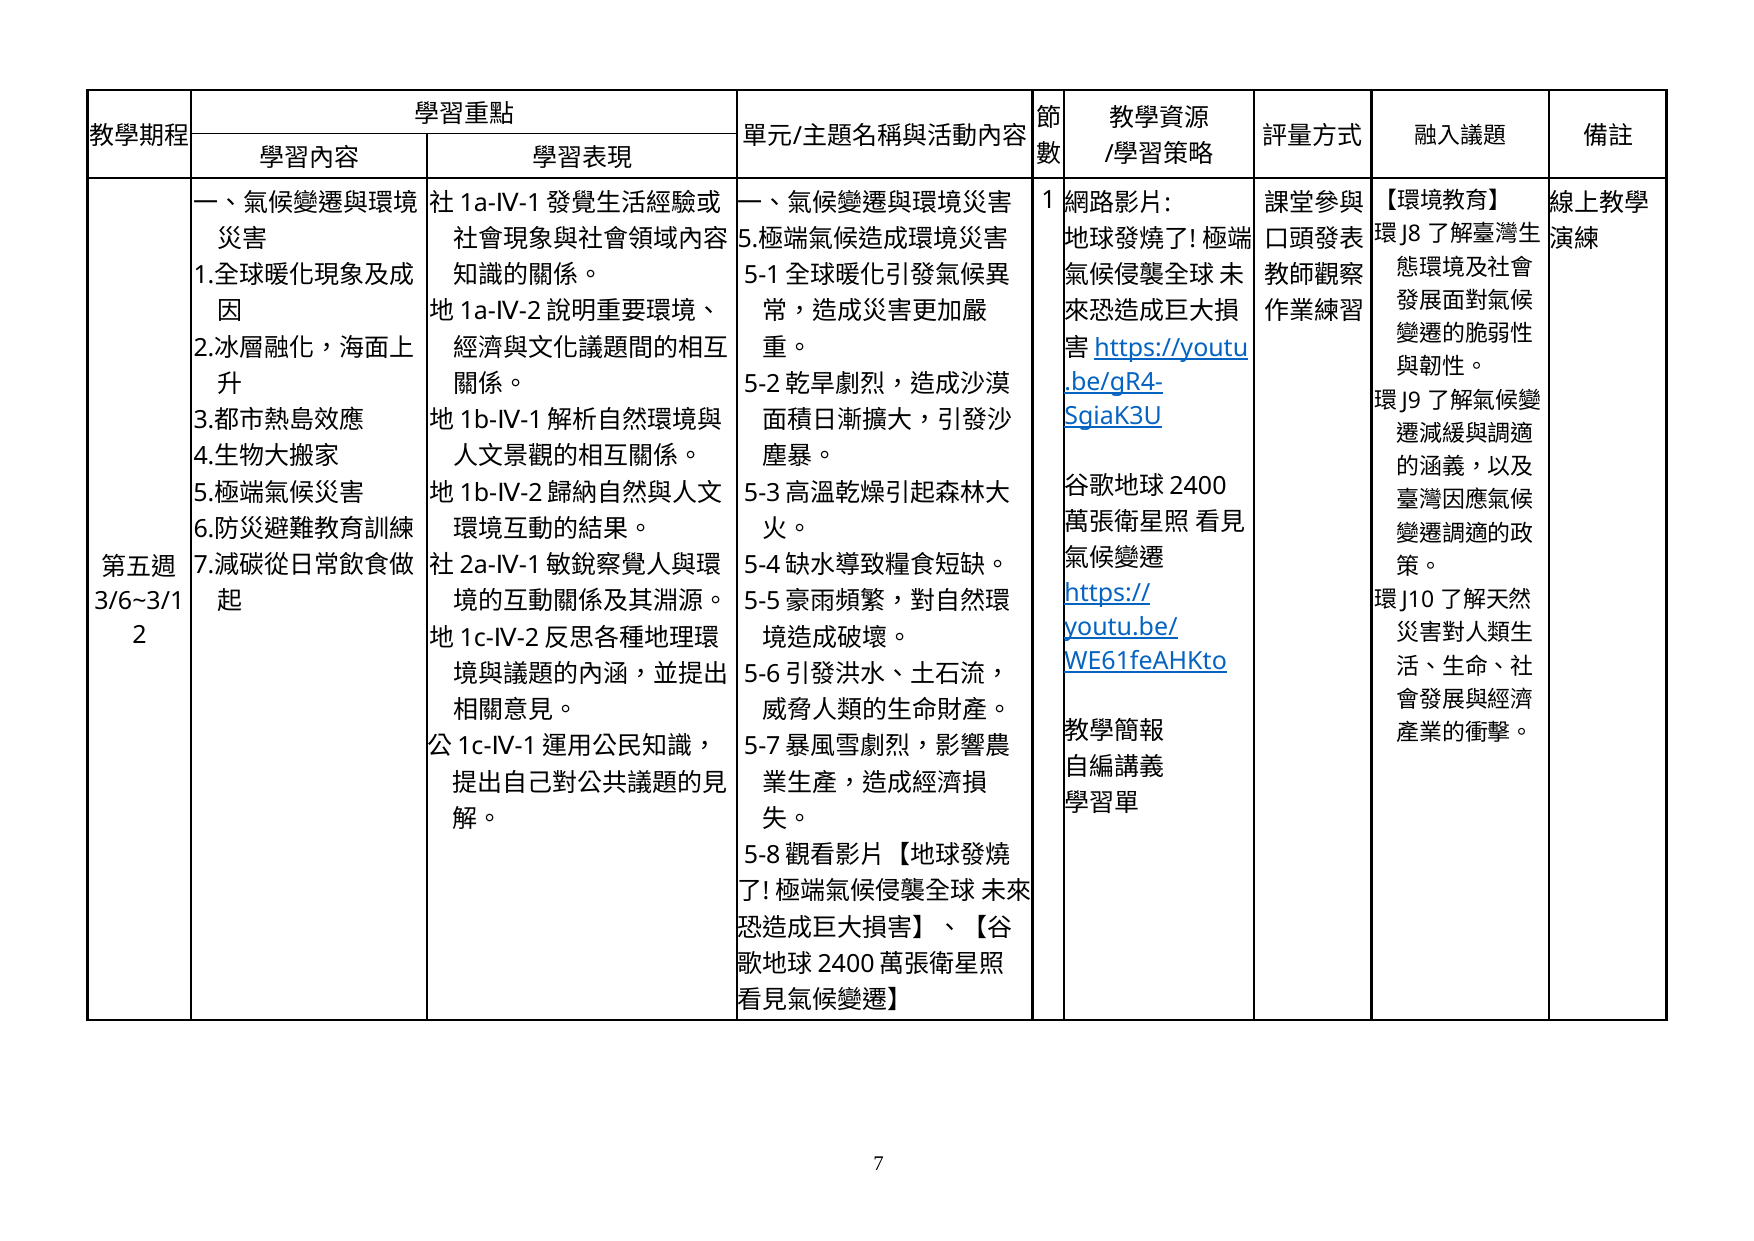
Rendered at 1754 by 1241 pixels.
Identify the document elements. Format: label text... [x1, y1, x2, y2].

table_cell 社1a-Ⅳ-1發覺生活經驗或社會現象與社會領域內容知識的關係。 地1a-Ⅳ-2說明重要環境、經濟與文化議題間的相互關係。 地1b-Ⅳ-1解析自然環境與人文景觀的相互關係。 地1b-Ⅳ-2歸納自然與人文環境互動的結果。 社2a-Ⅳ-1敏銳察覺人與環境的互動關係及其淵源。 地1c-Ⅳ-2反思各種地理環境與議題的內涵，並提出相關意見。 公1c-Ⅳ-1運用公民知識，提出自己對公共議題的見解。 [428, 179, 736, 1019]
table_header 備註 [1550, 91, 1665, 177]
table_cell 【環境教育】 環J8 了解臺灣生態環境及社會發展面對氣候變遷的脆弱性與韌性。 環J9 了解氣候變遷減緩與調適的涵義，以及臺灣因應氣候變遷調適的政策。 環J10 了解天然災害對人類生活、生命、社會發展與經濟產業的衝擊。 [1373, 179, 1548, 1019]
table_cell 學習內容 [192, 134, 426, 177]
table_header 評量方式 [1255, 91, 1370, 177]
table_header 融入議題 [1373, 91, 1548, 177]
table_header 單元/主題名稱與活動內容 [738, 91, 1031, 177]
table_cell 一、氣候變遷與環境災害 5.極端氣候造成環境災害 5-1全球暖化引發氣候異常，造成災害更加嚴重。 5-2乾旱劇烈，造成沙漠面積日漸擴大，引發沙塵暴。 5-3高溫乾燥引起森林大火。 5-4缺水導致糧食短缺。 5-5豪雨頻繁，對自然環境造成破壞。 5-6引發洪水、土石流，威脅人類的生命財產。 5-7暴風雪劇烈，影響農業生產，造成經濟損失。 5-8觀看影片【地球發燒了! 極端氣候侵襲全球 未來恐造成巨大損害】、【谷歌地球2400萬張衛星照 看見氣候變遷】 [738, 179, 1031, 1019]
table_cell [192, 179, 426, 1019]
table_cell 第五週3/6~3/12 [89, 179, 190, 1019]
table_cell 學習表現 [428, 134, 736, 177]
table_cell 課堂參與 口頭發表 教師觀察 作業練習 [1255, 179, 1370, 1019]
table_header 學習重點 [192, 91, 736, 133]
table_cell 線上教學演練 [1550, 179, 1665, 1019]
table_header 教學資源 /學習策略 [1065, 91, 1253, 177]
table_header 節 數 [1034, 91, 1063, 177]
table_cell 網路影片: 地球發燒了! 極端氣候侵襲全球 未來恐造成巨大損害https://youtu.be/gR4-SgiaK3U 谷歌地球2400萬張衛星照 看見氣候變遷 https://youtu.be/WE61feAHKto 教學簡報 自編講義 學習單 [1065, 179, 1253, 1019]
table_cell 1 [1034, 179, 1063, 1019]
table_header 教學期程 [89, 91, 190, 177]
